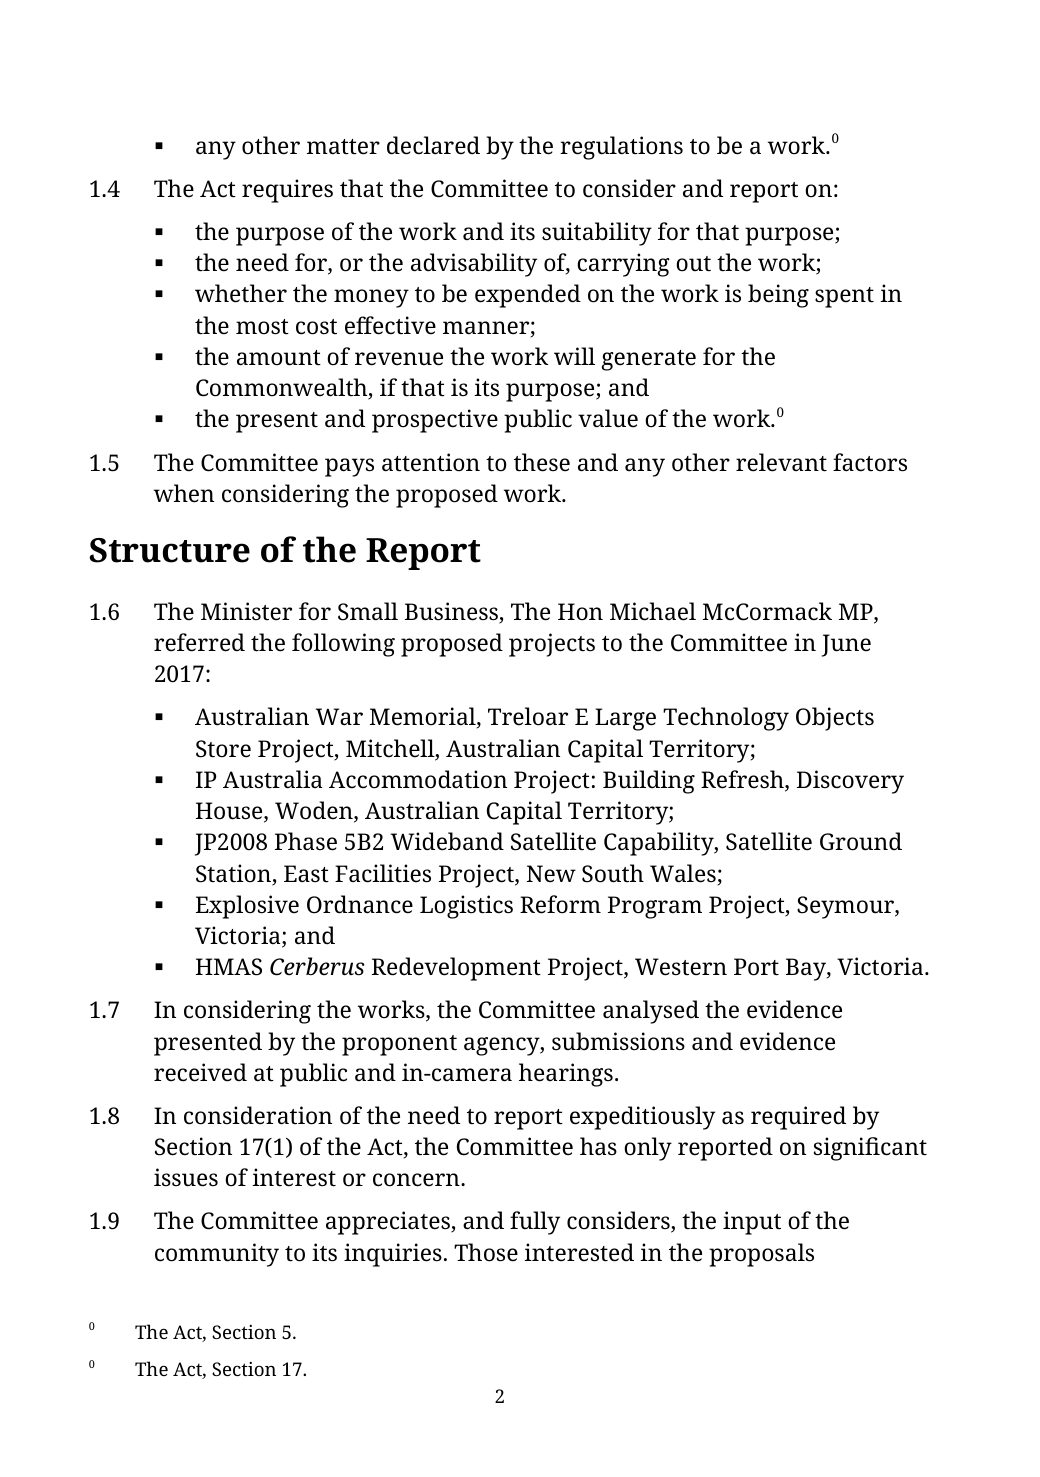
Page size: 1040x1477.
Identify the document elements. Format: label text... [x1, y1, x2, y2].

text 1.4 The Act requires that the Committee to consider and report on: [88, 173, 933, 204]
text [88, 1205, 933, 1268]
text 1.8 In consideration of the need to report expeditiously as required by Section 17(1) of the Act, the Committee has only reported on significant issues of interest or concern. [88, 1100, 933, 1193]
text 1.5 The Committee pays attention to these and any other relevant factors when considering the proposed work. [88, 446, 933, 509]
text JP2008 Phase 5B2 Wideband Satellite Capability, Satellite Ground Station, East Facilities Project, New South Wales; [153, 826, 933, 889]
text Australian War Memorial, Treloar E Large Technology Objects Store Project, Mitchell, Australian Capital Territory; [153, 701, 933, 764]
text the purpose of the work and its suitability for that purpose; [153, 216, 933, 247]
text the need for, or the advisability of, carrying out the work; [153, 247, 933, 278]
subtitle Structure of the Report [88, 527, 933, 572]
text 1.6 The Minister for Small Business, The Hon Michael McCormack MP, referred the following proposed projects to the Committee in June 2017: [88, 596, 933, 689]
text IP Australia Accommodation Project: Building Refresh, Discovery House, Woden, Australian Capital Territory; [153, 764, 933, 826]
text the amount of revenue the work will generate for the Commonwealth, if that is its purpose; and [153, 341, 933, 403]
text whether the money to be expended on the work is being spent in the most cost effective manner; [153, 278, 933, 341]
text any other matter declared by the regulations to be a work. [153, 130, 933, 161]
text Explosive Ordnance Logistics Reform Program Project, Seymour, Victoria; and [153, 889, 933, 951]
text 1.7 In considering the works, the Committee analysed the evidence presented by the proponent agency, submissions and evidence received at public and in-camera hearings. [88, 994, 933, 1088]
text the present and prospective public value of the work. [153, 403, 933, 435]
text HMAS Cerberus Redevelopment Project, Western Port Bay, Victoria. [153, 951, 933, 982]
